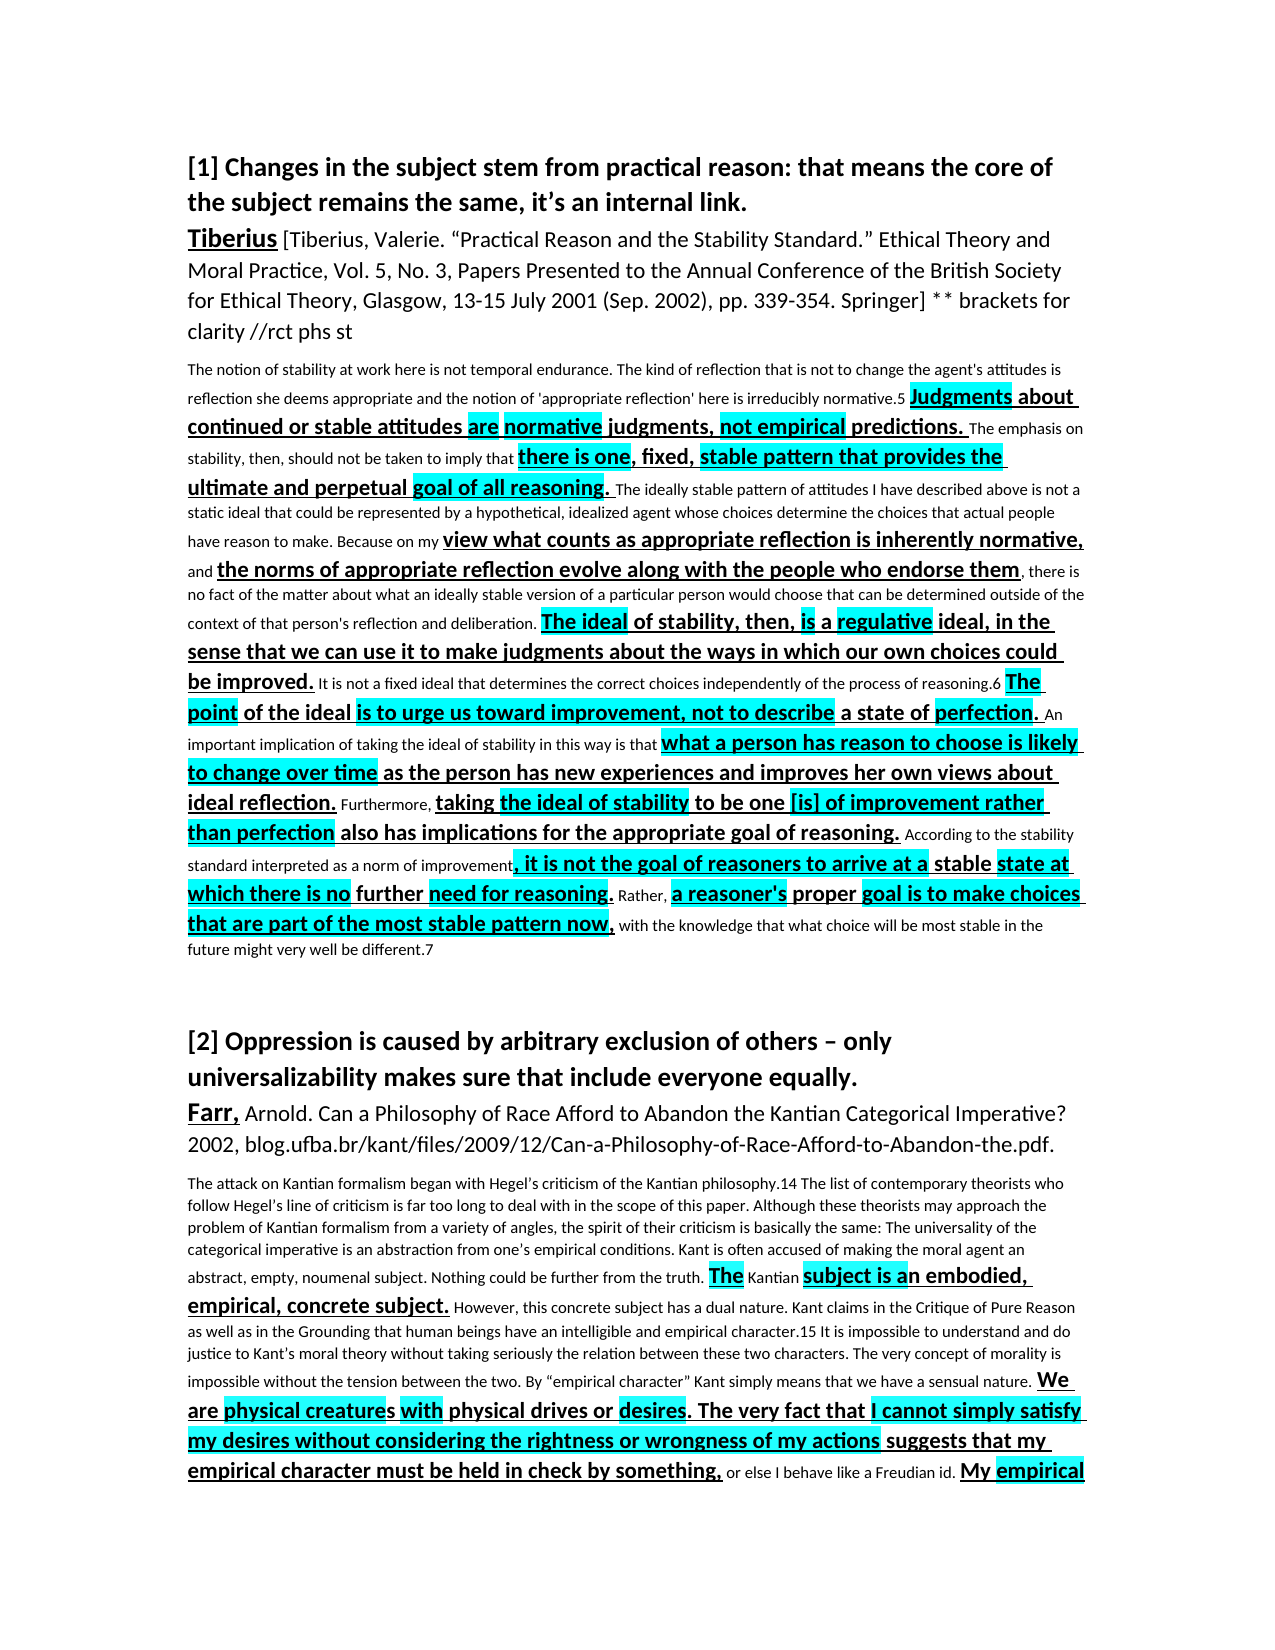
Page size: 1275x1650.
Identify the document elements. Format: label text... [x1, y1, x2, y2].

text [187, 1173, 1087, 1420]
subtitle [2] Oppression is caused by arbitrary exclusion of others – only universalizability makes sure that include everyone equally. [187, 1024, 1087, 1093]
subtitle [1] Changes in the subject stem from practical reason: that means the core of the subject remains the same, it’s an internal link. [187, 150, 1087, 219]
text Tiberius [Tiberius, Valerie. “Practical Reason and the Stability Standard.” Ethical Theory and Moral Practice, Vol. 5, No. 3, Papers Presented to the Annual Conference of the British Society for Ethical Theory, Glasgow, 13-15 July 2001 (Sep. 2002), pp. 339-354. Springer] ** brackets for clarity //rct phs st [187, 221, 1087, 345]
text Farr, Arnold. Can a Philosophy of Race Afford to Abandon the Kantian Categorical Imperative? 2002, blog.ufba.br/kant/files/2009/12/Can-a-Philosophy-of-Race-Afford-to-Abandon-the.pdf. [187, 1095, 1087, 1159]
text The notion of stability at work here is not temporal endurance. The kind of reflection that is not to change the agent's attitudes is reflection she deems appropriate and the notion of 'appropriate reflection' here is irreducibly normative.5 Judgments about continued or stable attitudes are normative judgments, not empirical predictions. The emphasis on stability, then, should not be taken to imply that there is one, fixed, stable pattern that provides the ultimate and perpetual goal of all reasoning. The ideally stable pattern of attitudes I have described above is not a static ideal that could be represented by a hypothetical, idealized agent whose choices determine the choices that actual people have reason to make. Because on my view what counts as appropriate reflection is inherently normative, and the norms of appropriate reflection evolve along with the people who endorse them, there is no fact of the matter about what an ideally stable version of a particular person would choose that can be determined outside of the context of that person's reflection and deliberation. The ideal of stability, then, is a regulative ideal, in the sense that we can use it to make judgments about the ways in which our own choices could be improved. It is not a fixed ideal that determines the correct choices independently of the process of reasoning.6 The point of the ideal is to urge us toward improvement, not to describe a state of perfection. An important implication of taking the ideal of stability in this way is that what a person has reason to choose is likely to change over time as the person has new experiences and improves her own views about ideal reflection. Furthermore, taking the ideal of stability to be one [is] of improvement rather than perfection also has implications for the appropriate goal of reasoning. According to the stability standard interpreted as a norm of improvement, it is not the goal of reasoners to arrive at a stable state at which there is no further need for reasoning. Rather, a reasoner's proper goal is to make choices that are part of the most stable pattern now, with the knowledge that what choice will be most stable in the future might very well be different.7 [187, 359, 1087, 959]
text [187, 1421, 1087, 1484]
